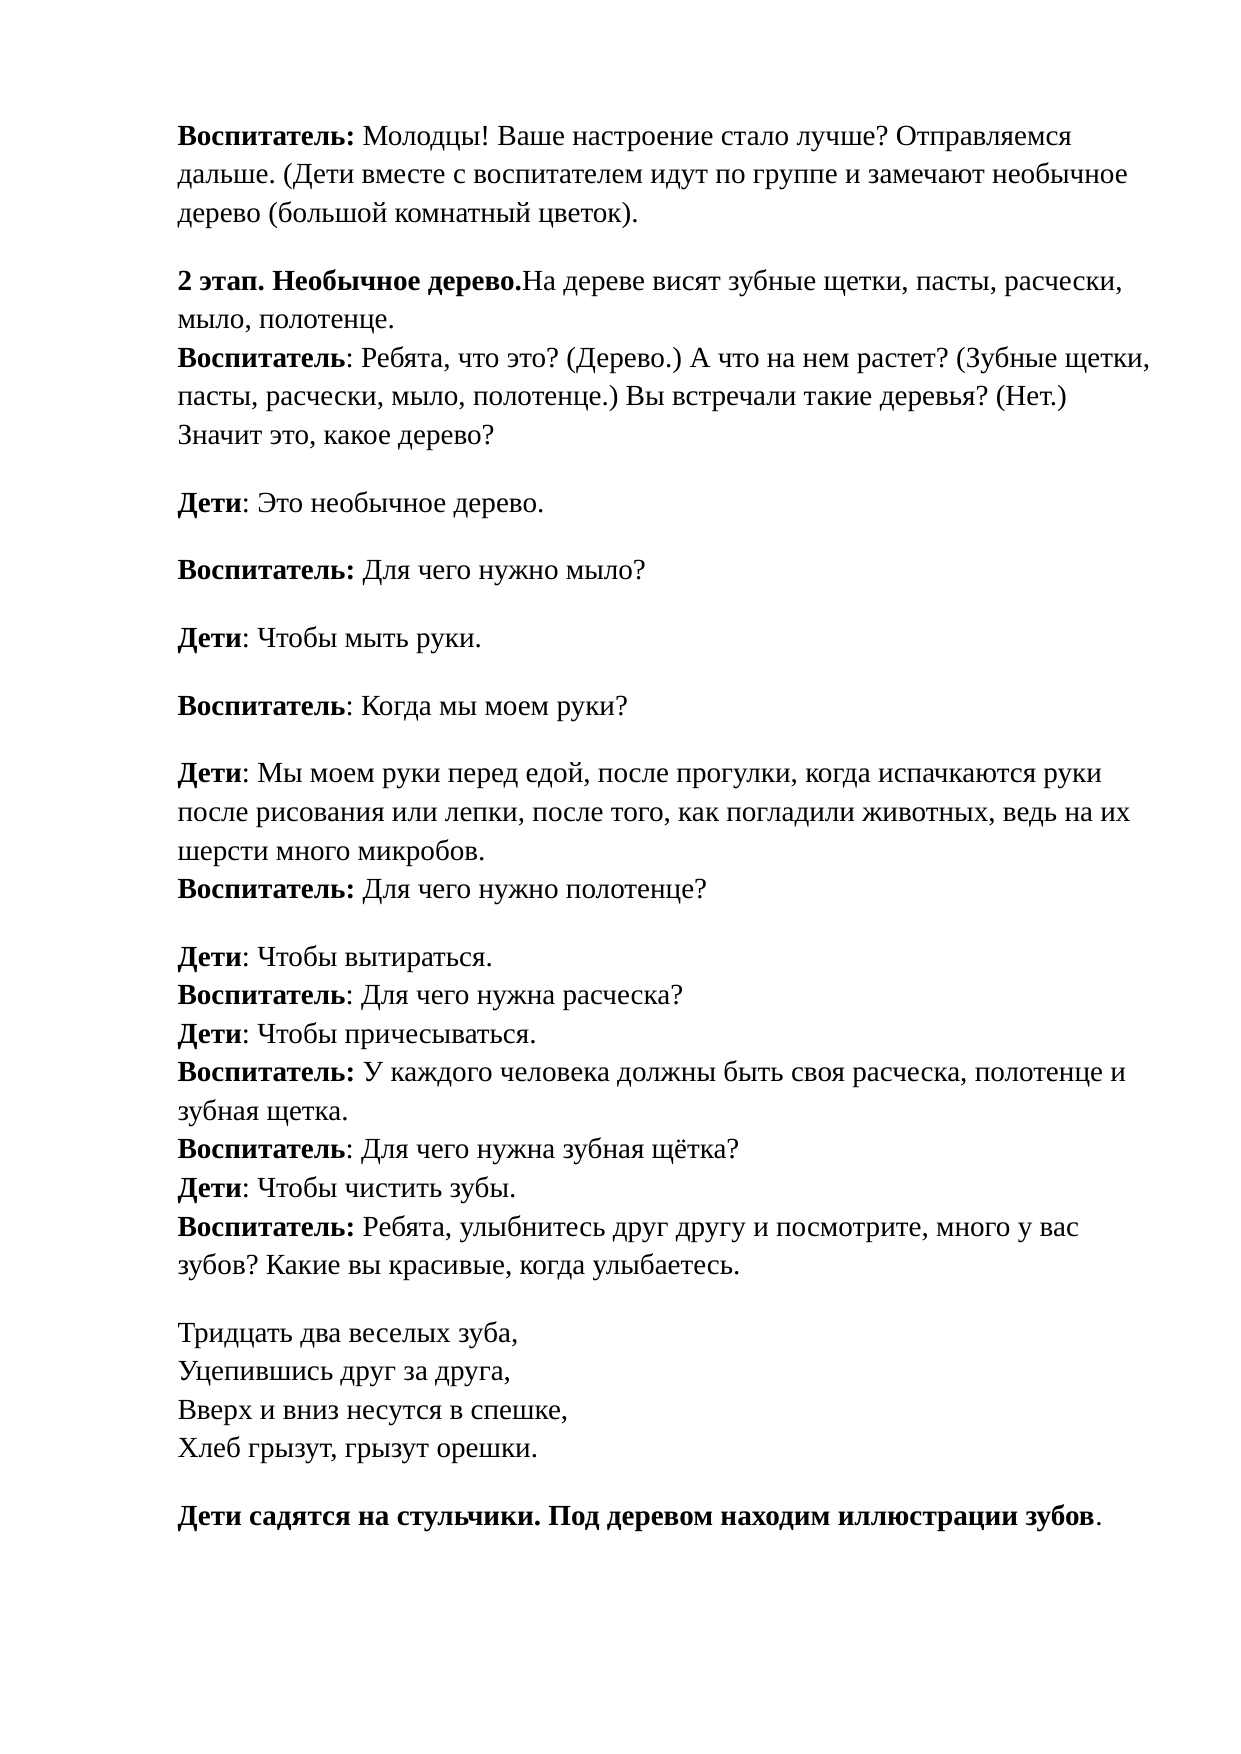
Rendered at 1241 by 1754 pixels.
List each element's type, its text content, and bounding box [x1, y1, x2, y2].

text Воспитатель: Для чего нужно мыло? [177, 552, 1152, 586]
text Дети: Чтобы мыть руки. [177, 620, 1152, 654]
text Дети: Мы моем руки перед едой, после прогулки, когда испачкаются руки после рисования или лепки, после того, как погладили животных, ведь на их шерсти много микробов. Воспитатель: Для чего нужно полотенце? [177, 756, 1152, 905]
text Воспитатель: Молодцы! Ваше настроение стало лучше? Отправляемся дальше. (Дети вместе с воспитателем идут по группе и замечают необычное дерево (большой комнатный цветок). [177, 118, 1152, 229]
text Дети: Чтобы вытираться. Воспитатель: Для чего нужна расческа? Дети: Чтобы причесываться. Воспитатель: У каждого человека должны быть своя расческа, полотенце и зубная щетка. Воспитатель: Для чего нужна зубная щётка? Дети: Чтобы чистить зубы. Воспитатель: Ребята, улыбнитесь друг другу и посмотрите, много у вас зубов? Какие вы красивые, когда улыбаетесь. [177, 939, 1152, 1281]
text Воспитатель: Когда мы моем руки? [177, 688, 1152, 721]
text Дети: Это необычное дерево. [177, 485, 1152, 518]
text Дети садятся на стульчики. Под деревом находим иллюстрации зубов. [177, 1498, 1152, 1532]
text 2 этап. Необычное дерево.На дереве висят зубные щетки, пасты, расчески, мыло, полотенце. Воспитатель: Ребята, что это? (Дерево.) А что на нем растет? (Зубные щетки, пасты, расчески, мыло, полотенце.) Вы встречали такие деревья? (Нет.) Значит это, какое дерево? [177, 263, 1152, 451]
text Тридцать два веселых зуба, Уцепившись друг за друга, Вверх и вниз несутся в спешке, Хлеб грызут, грызут орешки. [177, 1315, 1152, 1464]
